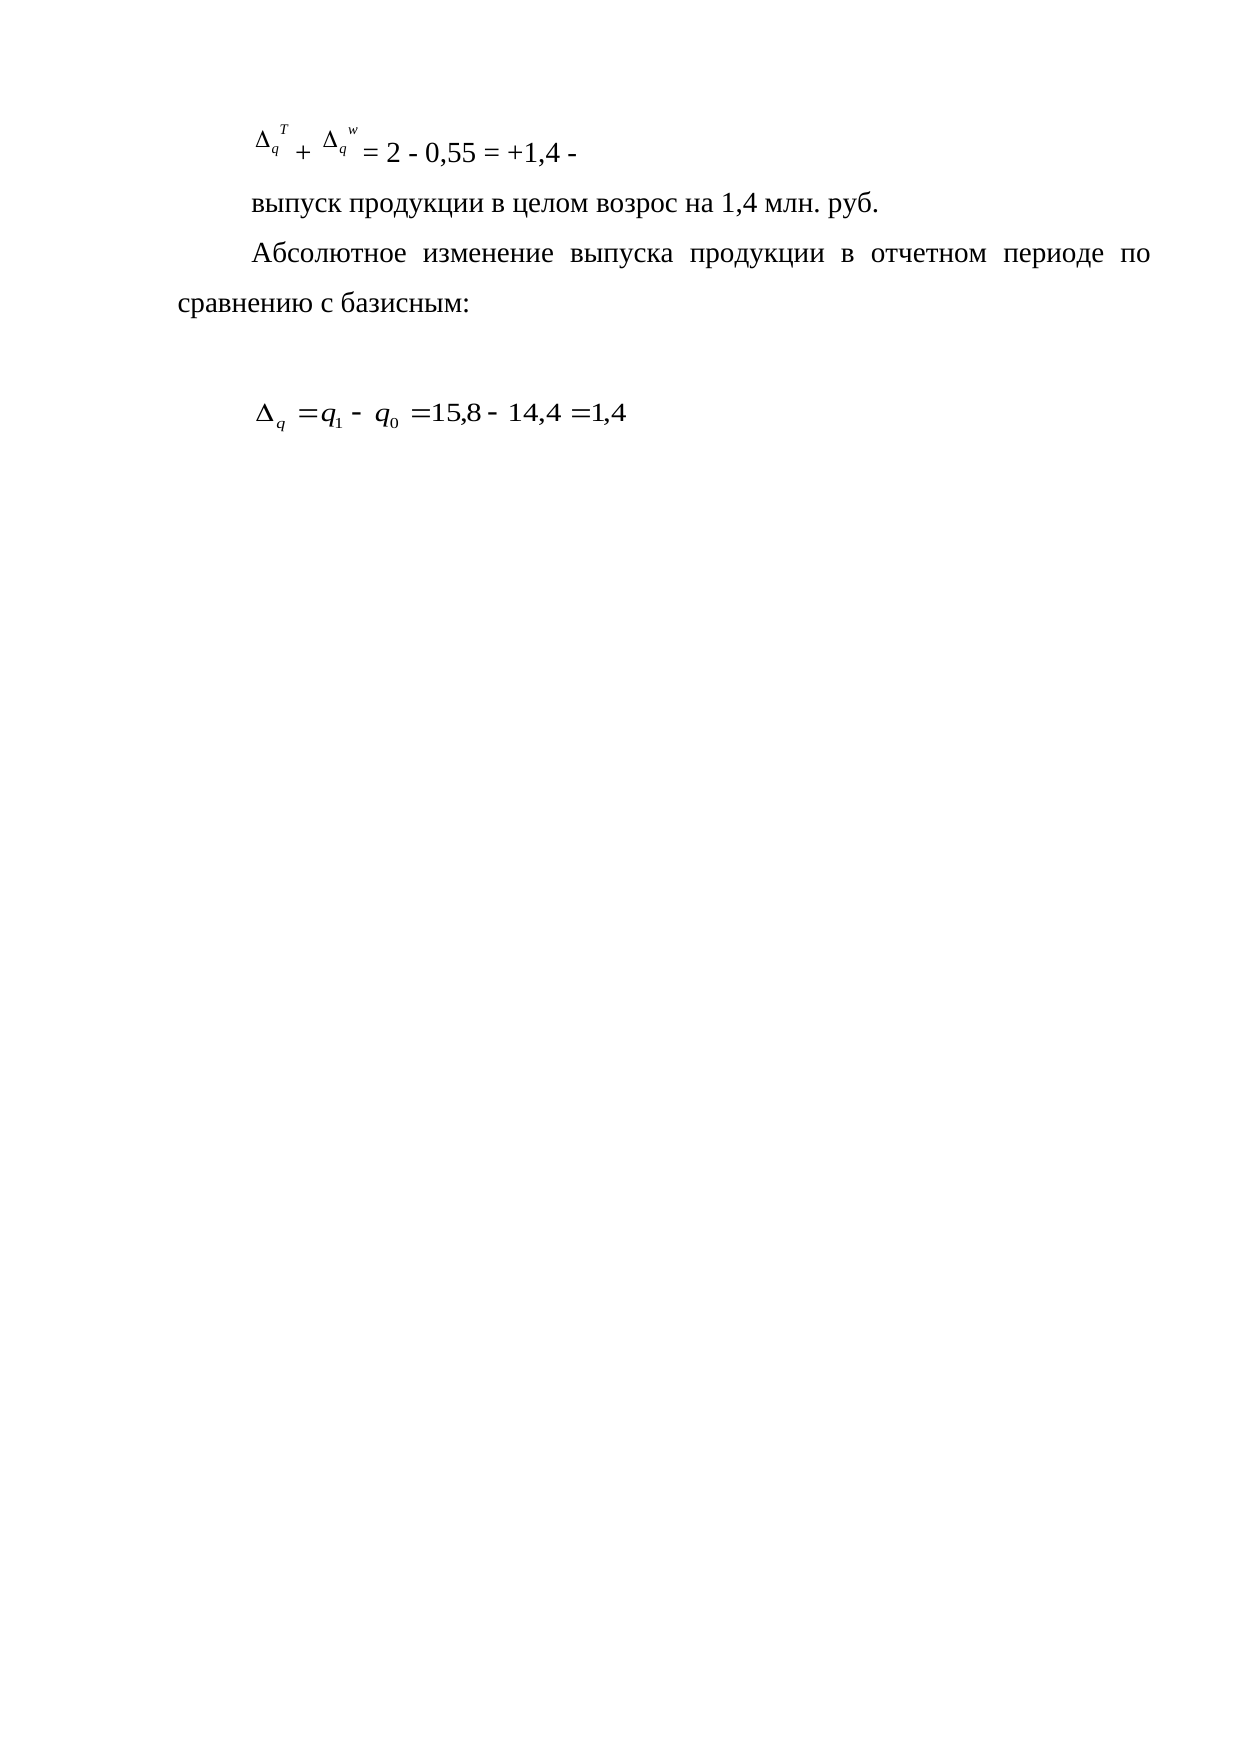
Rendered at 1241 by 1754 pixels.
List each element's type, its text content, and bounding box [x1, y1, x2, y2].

text + = 2 - 0,55 = +1,4 - [177, 118, 1152, 168]
text выпуск продукции в целом возрос на 1,4 млн. руб. [177, 185, 1152, 218]
text Абсолютное изменение выпуска продукции в отчетном периоде по сравнению с базисным: [177, 235, 1152, 319]
